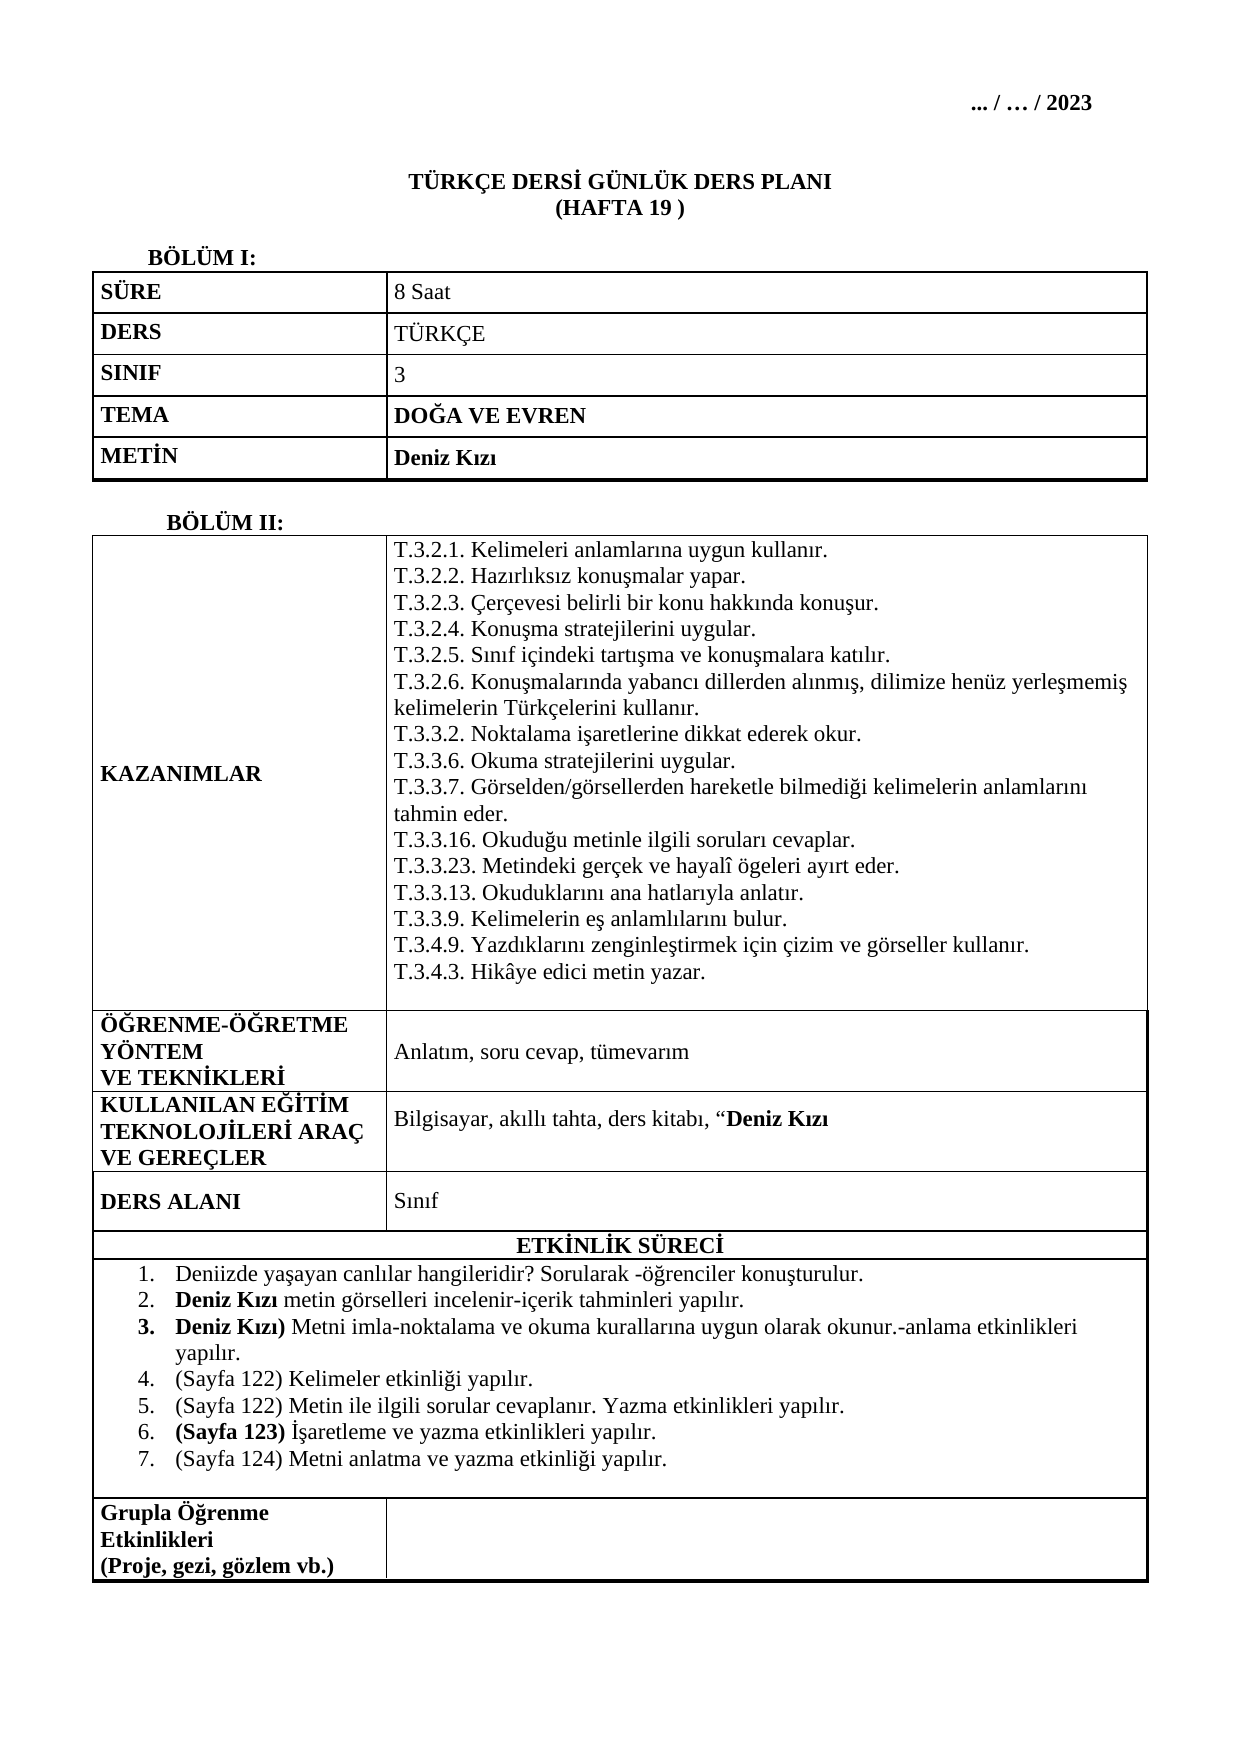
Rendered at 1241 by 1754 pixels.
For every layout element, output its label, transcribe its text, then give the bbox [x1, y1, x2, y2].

table_cell KULLANILAN EĞİTİM TEKNOLOJİLERİ ARAÇ VE GEREÇLER [93, 1092, 386, 1171]
table_cell Deniz Kızı [388, 438, 1146, 478]
text (HAFTA 19 ) [148, 194, 1092, 220]
table_cell Deniizde yaşayan canlılar hangileridir? Sorularak -öğrenciler konuşturulur. Deniz Kızı metin görselleri incelenir-içerik tahminleri yapılır. Deniz Kızı) Metni imla-noktalama ve okuma kurallarına uygun olarak okunur.-anlama etkinlikleri yapılır. (Sayfa 122) Kelimeler etkinliği yapılır. (Sayfa 122) Metin ile ilgili sorular cevaplanır. Yazma etkinlikleri yapılır. (Sayfa 123) İşaretleme ve yazma etkinlikleri yapılır. (Sayfa 124) Metni anlatma ve yazma etkinliği yapılır. [94, 1260, 1146, 1497]
table_cell DERS ALANI [94, 1172, 386, 1230]
text TÜRKÇE DERSİ GÜNLÜK DERS PLANI [148, 168, 1092, 194]
table_cell SINIF [94, 355, 386, 395]
table_cell ÖĞRENME-ÖĞRETME YÖNTEM VE TEKNİKLERİ [93, 1011, 386, 1091]
table_header KAZANIMLAR [93, 536, 386, 1010]
table_cell TÜRKÇE [388, 314, 1146, 353]
table_cell 3 [388, 355, 1146, 395]
table_header SÜRE [94, 273, 386, 312]
table_cell ETKİNLİK SÜRECİ [94, 1232, 1146, 1258]
table_cell [387, 1499, 1146, 1578]
table_cell Anlatım, soru cevap, tümevarım [387, 1011, 1146, 1091]
table_cell DOĞA VE EVREN [388, 397, 1146, 436]
text ... / … / 2023 [148, 89, 1092, 115]
table_cell METİN [94, 438, 386, 478]
text BÖLÜM II: [148, 509, 1092, 535]
table_cell Grupla Öğrenme Etkinlikleri (Proje, gezi, gözlem vb.) [94, 1499, 386, 1578]
text BÖLÜM I: [148, 244, 1092, 271]
table_header 8 Saat [388, 273, 1146, 312]
table_cell Bilgisayar, akıllı tahta, ders kitabı, “Deniz Kızı [387, 1092, 1146, 1171]
table_cell TEMA [94, 397, 386, 436]
table_header T.3.2.1. Kelimeleri anlamlarına uygun kullanır. T.3.2.2. Hazırlıksız konuşmalar yapar. T.3.2.3. Çerçevesi belirli bir konu hakkında konuşur. T.3.2.4. Konuşma stratejilerini uygular. T.3.2.5. Sınıf içindeki tartışma ve konuşmalara katılır. T.3.2.6. Konuşmalarında yabancı dillerden alınmış, dilimize henüz yerleşmemiş kelimelerin Türkçelerini kullanır. T.3.3.2. Noktalama işaretlerine dikkat ederek okur. T.3.3.6. Okuma stratejilerini uygular. T.3.3.7. Görselden/görsellerden hareketle bilmediği kelimelerin anlamlarını tahmin eder. T.3.3.16. Okuduğu metinle ilgili soruları cevaplar. T.3.3.23. Metindeki gerçek ve hayalî ögeleri ayırt eder. T.3.3.13. Okuduklarını ana hatlarıyla anlatır. T.3.3.9. Kelimelerin eş anlamlılarını bulur. T.3.4.9. Yazdıklarını zenginleştirmek için çizim ve görseller kullanır. T.3.4.3. Hikâye edici metin yazar. [387, 536, 1147, 1010]
table_cell Sınıf [387, 1172, 1146, 1230]
table_cell DERS [94, 314, 386, 353]
